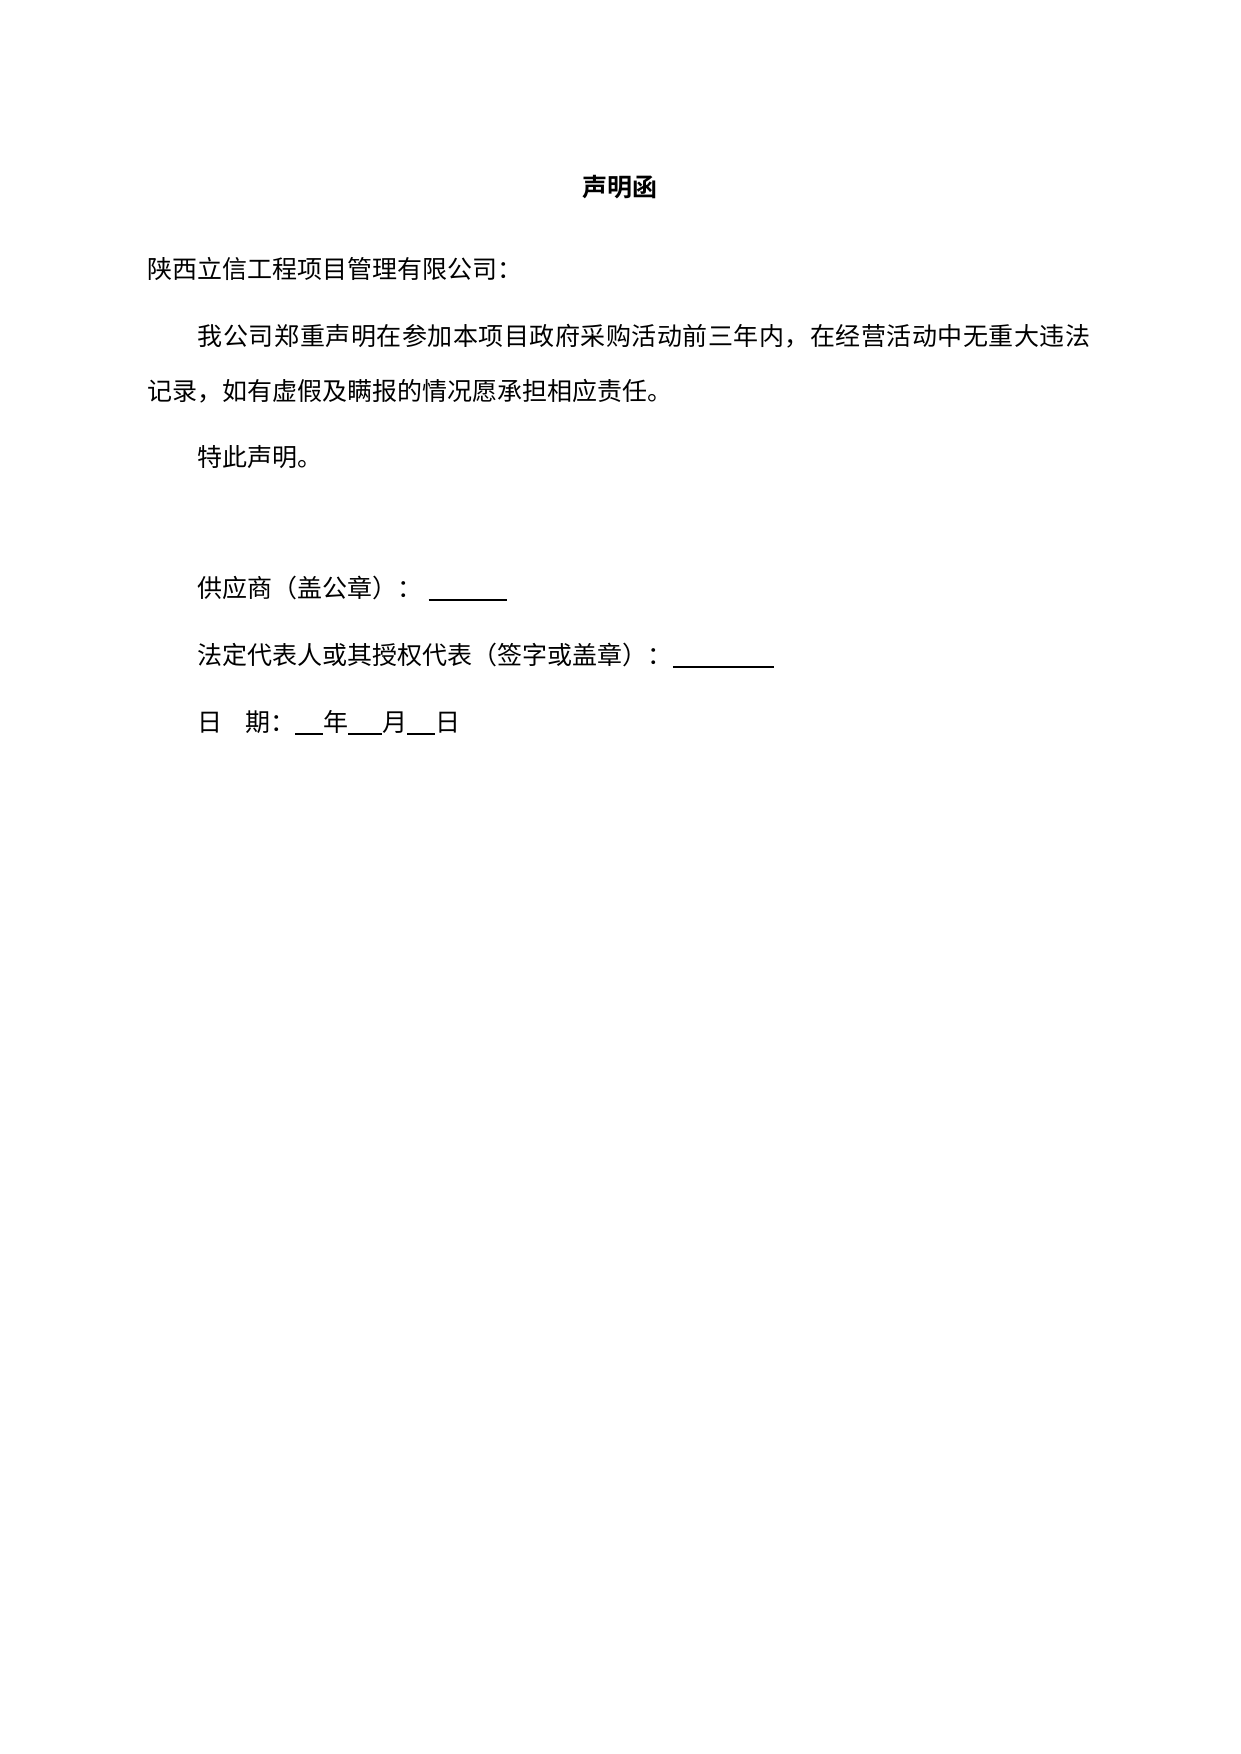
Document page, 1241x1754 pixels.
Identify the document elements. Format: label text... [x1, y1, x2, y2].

text 声明函 [148, 167, 1093, 203]
text 特此声明。 [148, 438, 1093, 474]
text 我公司郑重声明在参加本项目政府采购活动前三年内，在经营活动中无重大违法记录，如有虚假及瞒报的情况愿承担相应责任。 [148, 317, 1093, 407]
text 日 期： 年 月 日 [148, 702, 1093, 738]
text 供应商（盖公章）： [148, 568, 1093, 604]
text 陕西立信工程项目管理有限公司： [148, 250, 1093, 286]
text 法定代表人或其授权代表（签字或盖章）： [148, 635, 1093, 671]
